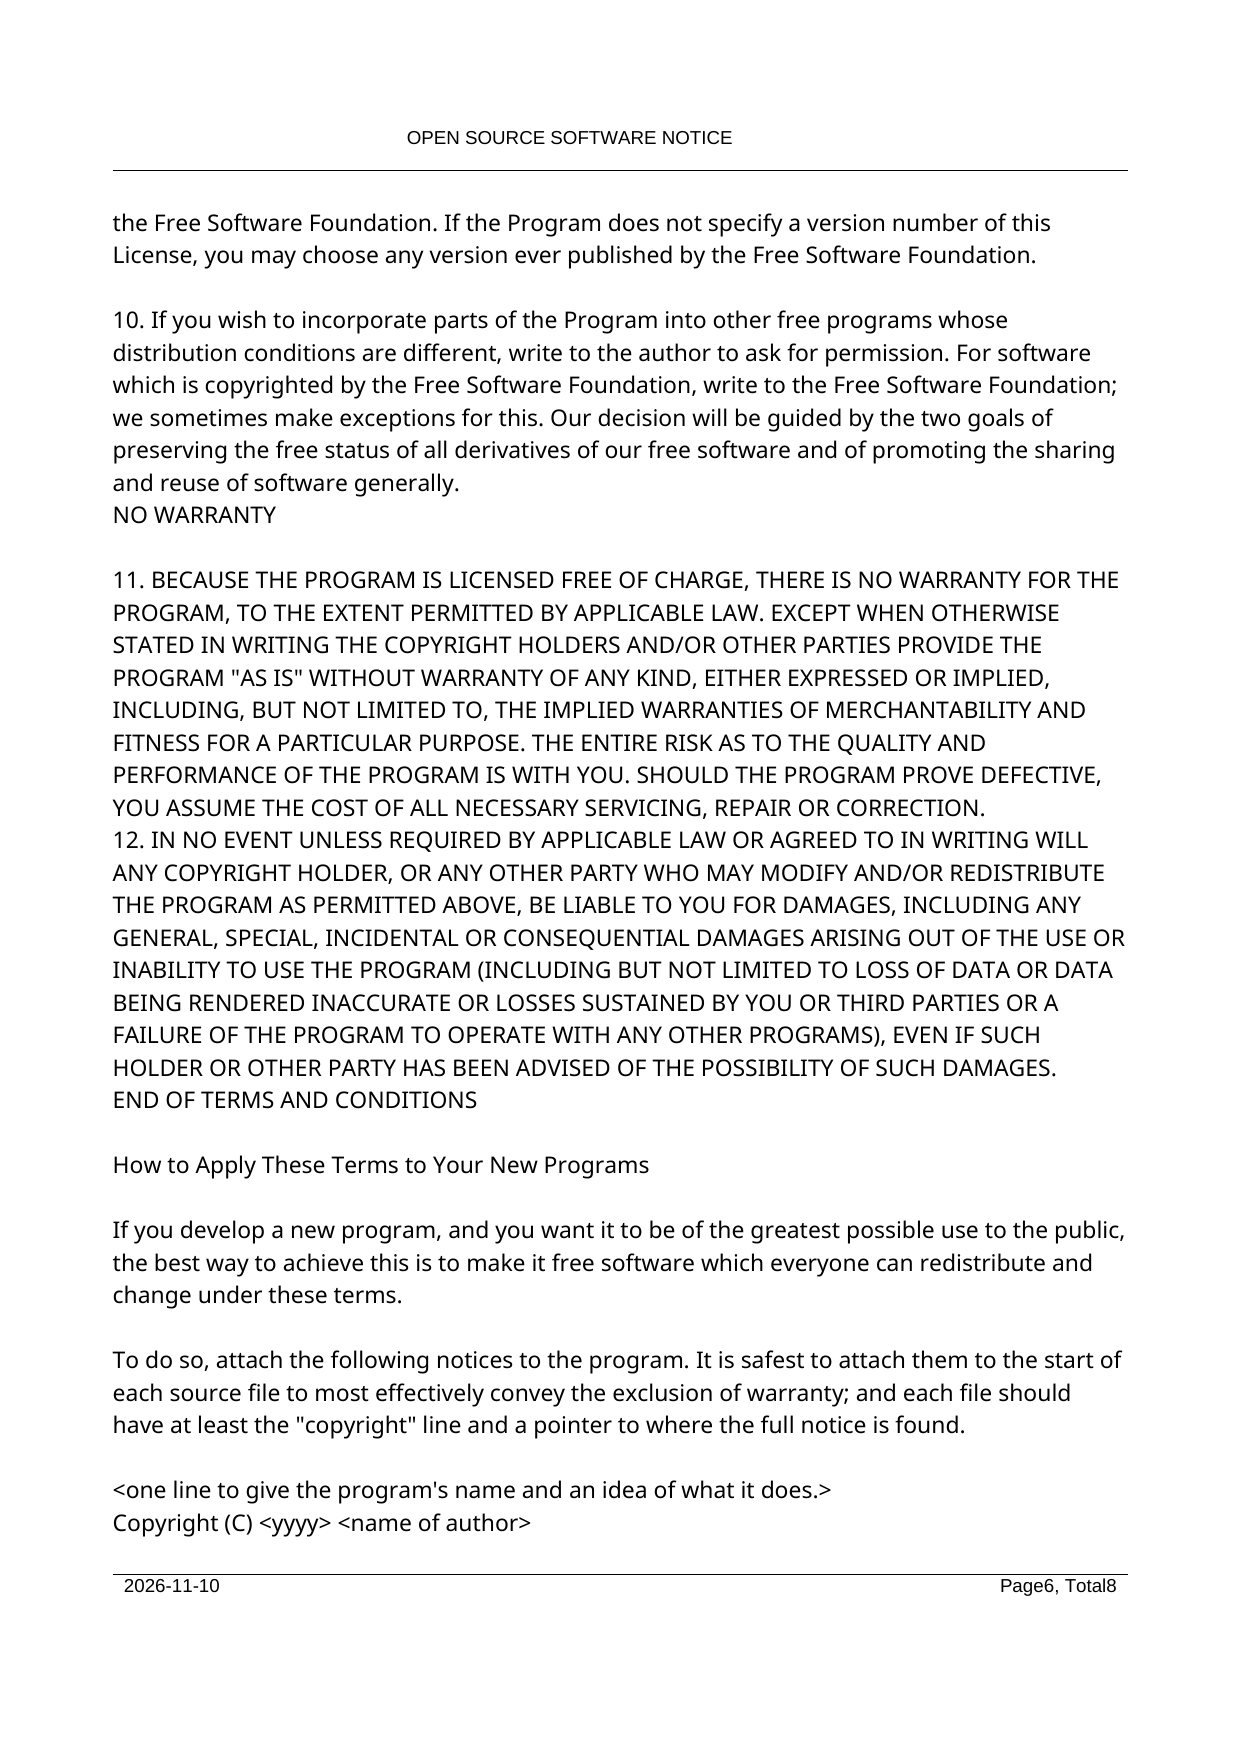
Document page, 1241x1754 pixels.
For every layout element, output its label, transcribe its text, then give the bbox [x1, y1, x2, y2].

text Copyright (C) <yyyy> <name of author> [112, 1506, 1128, 1539]
text NO WARRANTY [112, 499, 1128, 531]
text <one line to give the program's name and an idea of what it does.> [112, 1474, 1128, 1506]
text 10. If you wish to incorporate parts of the Program into other free programs whose distribution conditions are different, write to the author to ask for permission. For software which is copyrighted by the Free Software Foundation, write to the Free Software Foundation; we sometimes make exceptions for this. Our decision will be guided by the two goals of preserving the free status of all derivatives of our free software and of promoting the sharing and reuse of software generally. [112, 304, 1128, 499]
text 11. BECAUSE THE PROGRAM IS LICENSED FREE OF CHARGE, THERE IS NO WARRANTY FOR THE PROGRAM, TO THE EXTENT PERMITTED BY APPLICABLE LAW. EXCEPT WHEN OTHERWISE STATED IN WRITING THE COPYRIGHT HOLDERS AND/OR OTHER PARTIES PROVIDE THE PROGRAM "AS IS" WITHOUT WARRANTY OF ANY KIND, EITHER EXPRESSED OR IMPLIED, INCLUDING, BUT NOT LIMITED TO, THE IMPLIED WARRANTIES OF MERCHANTABILITY AND FITNESS FOR A PARTICULAR PURPOSE. THE ENTIRE RISK AS TO THE QUALITY AND PERFORMANCE OF THE PROGRAM IS WITH YOU. SHOULD THE PROGRAM PROVE DEFECTIVE, YOU ASSUME THE COST OF ALL NECESSARY SERVICING, REPAIR OR CORRECTION. [112, 564, 1128, 824]
text If you develop a new program, and you want it to be of the greatest possible use to the public, the best way to achieve this is to make it free software which everyone can redistribute and change under these terms. [112, 1214, 1128, 1311]
text 12. IN NO EVENT UNLESS REQUIRED BY APPLICABLE LAW OR AGREED TO IN WRITING WILL ANY COPYRIGHT HOLDER, OR ANY OTHER PARTY WHO MAY MODIFY AND/OR REDISTRIBUTE THE PROGRAM AS PERMITTED ABOVE, BE LIABLE TO YOU FOR DAMAGES, INCLUDING ANY GENERAL, SPECIAL, INCIDENTAL OR CONSEQUENTIAL DAMAGES ARISING OUT OF THE USE OR INABILITY TO USE THE PROGRAM (INCLUDING BUT NOT LIMITED TO LOSS OF DATA OR DATA BEING RENDERED INACCURATE OR LOSSES SUSTAINED BY YOU OR THIRD PARTIES OR A FAILURE OF THE PROGRAM TO OPERATE WITH ANY OTHER PROGRAMS), EVEN IF SUCH HOLDER OR OTHER PARTY HAS BEEN ADVISED OF THE POSSIBILITY OF SUCH DAMAGES. [112, 824, 1128, 1084]
text To do so, attach the following notices to the program. It is safest to attach them to the start of each source file to most effectively convey the exclusion of warranty; and each file should have at least the "copyright" line and a pointer to where the full notice is found. [112, 1344, 1128, 1441]
text END OF TERMS AND CONDITIONS [112, 1084, 1128, 1116]
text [112, 206, 1128, 271]
text How to Apply These Terms to Your New Programs [112, 1149, 1128, 1181]
